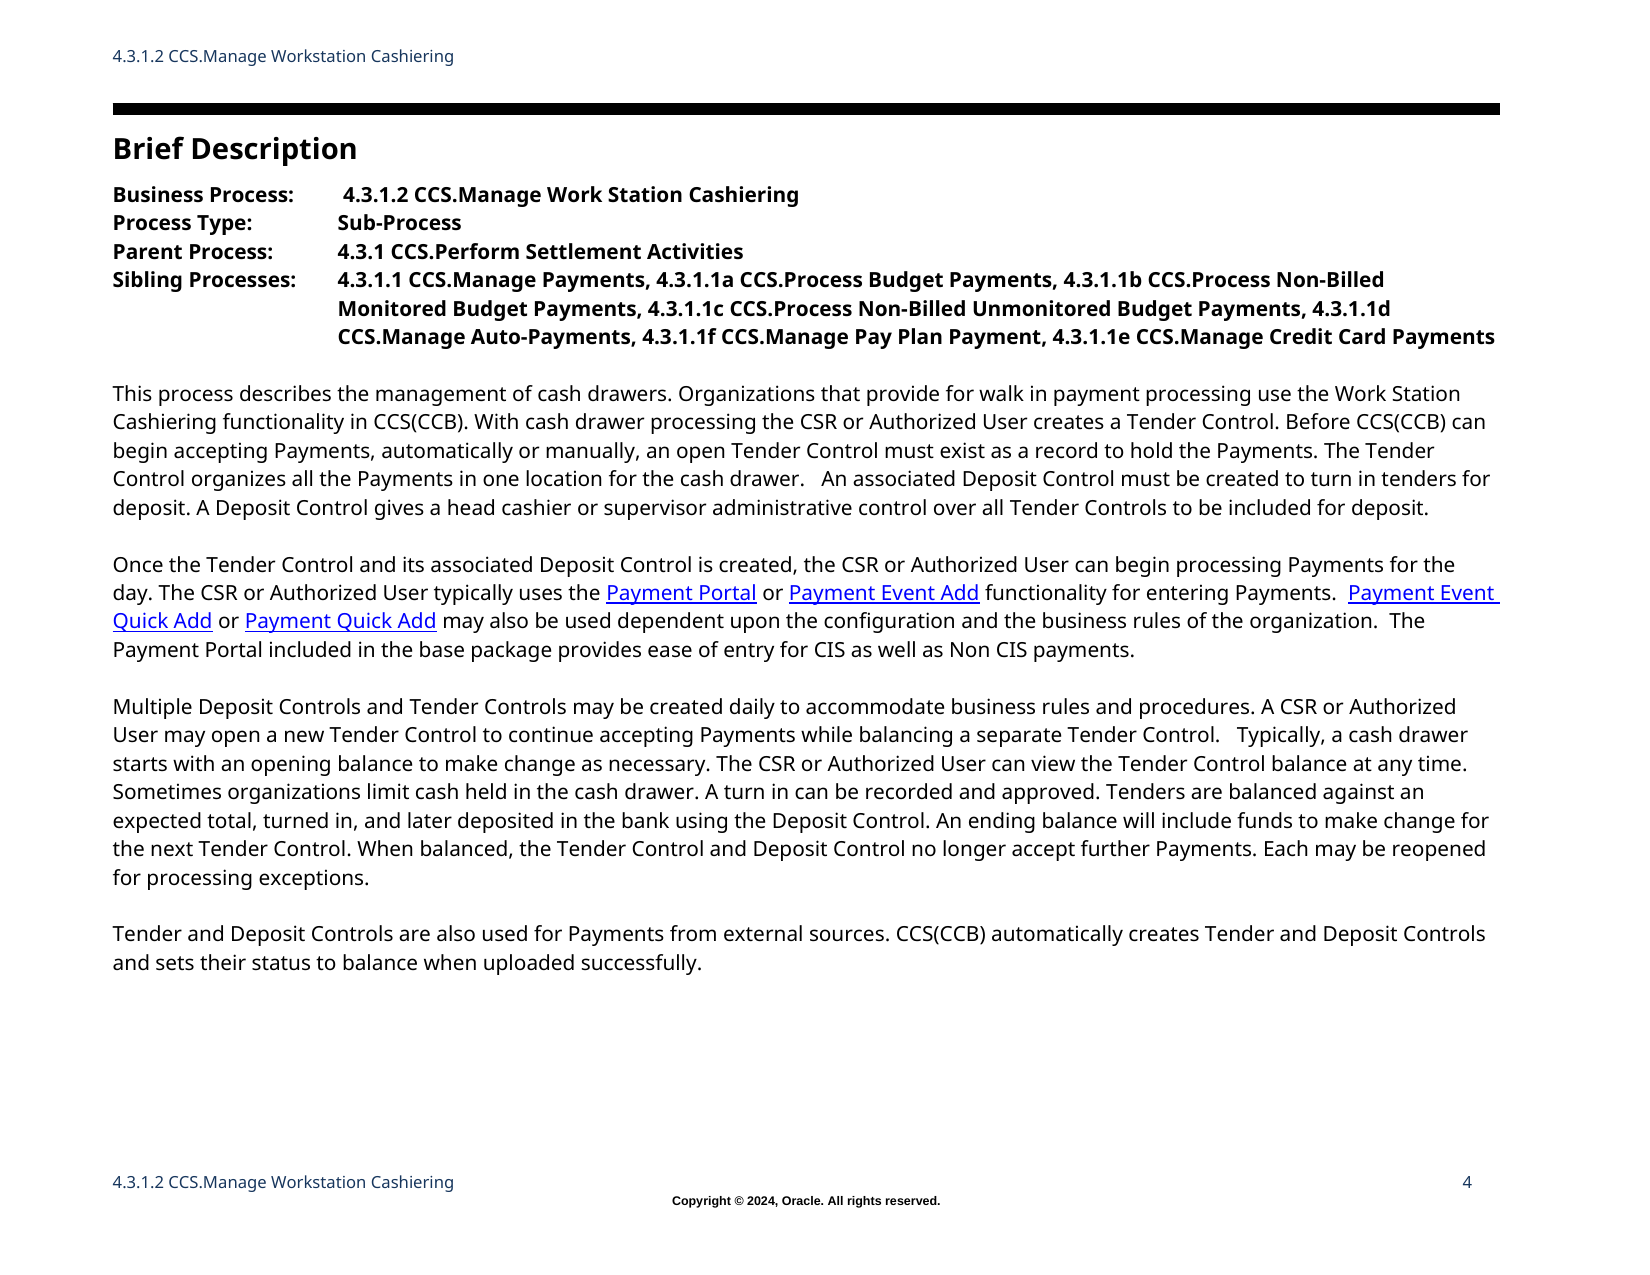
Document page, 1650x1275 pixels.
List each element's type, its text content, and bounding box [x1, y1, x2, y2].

text Multiple Deposit Controls and Tender Controls may be created daily to accommodate business rules and procedures. A CSR or Authorized User may open a new Tender Control to continue accepting Payments while balancing a separate Tender Control. Typically, a cash drawer starts with an opening balance to make change as necessary. The CSR or Authorized User can view the Tender Control balance at any time. Sometimes organizations limit cash held in the cash drawer. A turn in can be recorded and approved. Tenders are balanced against an expected total, turned in, and later deposited in the bank using the Deposit Control. An ending balance will include funds to make change for the next Tender Control. When balanced, the Tender Control and Deposit Control no longer accept further Payments. Each may be reopened for processing exceptions. [112, 692, 1500, 891]
text Process Type: Sub-Process [112, 208, 1500, 237]
text Parent Process: 4.3.1 CCS.Perform Settlement Activities [112, 237, 1500, 265]
text This process describes the management of cash drawers. Organizations that provide for walk in payment processing use the Work Station Cashiering functionality in CCS(CCB). With cash drawer processing the CSR or Authorized User creates a Tender Control. Before CCS(CCB) can begin accepting Payments, automatically or manually, an open Tender Control must exist as a record to hold the Payments. The Tender Control organizes all the Payments in one location for the cash drawer. An associated Deposit Control must be created to turn in tenders for deposit. A Deposit Control gives a head cashier or supervisor administrative control over all Tender Controls to be included for deposit. [112, 379, 1500, 521]
text Tender and Deposit Controls are also used for Payments from external sources. CCS(CCB) automatically creates Tender and Deposit Controls and sets their status to balance when uploaded successfully. [112, 919, 1500, 976]
text Business Process: 4.3.1.2 CCS.Manage Work Station Cashiering [112, 180, 1500, 208]
subtitle Brief Description [112, 104, 1500, 168]
text Once the Tender Control and its associated Deposit Control is created, the CSR or Authorized User can begin processing Payments for the day. The CSR or Authorized User typically uses the Payment Portal or Payment Event Add functionality for entering Payments. Payment Event Quick Add or Payment Quick Add may also be used dependent upon the configuration and the business rules of the organization. The Payment Portal included in the base package provides ease of entry for CIS as well as Non CIS payments. [112, 550, 1500, 663]
text Sibling Processes: 4.3.1.1 CCS.Manage Payments, 4.3.1.1a CCS.Process Budget Payments, 4.3.1.1b CCS.Process Non-Billed Monitored Budget Payments, 4.3.1.1c CCS.Process Non-Billed Unmonitored Budget Payments, 4.3.1.1d CCS.Manage Auto-Payments, 4.3.1.1f CCS.Manage Pay Plan Payment, 4.3.1.1e CCS.Manage Credit Card Payments [112, 265, 1500, 351]
